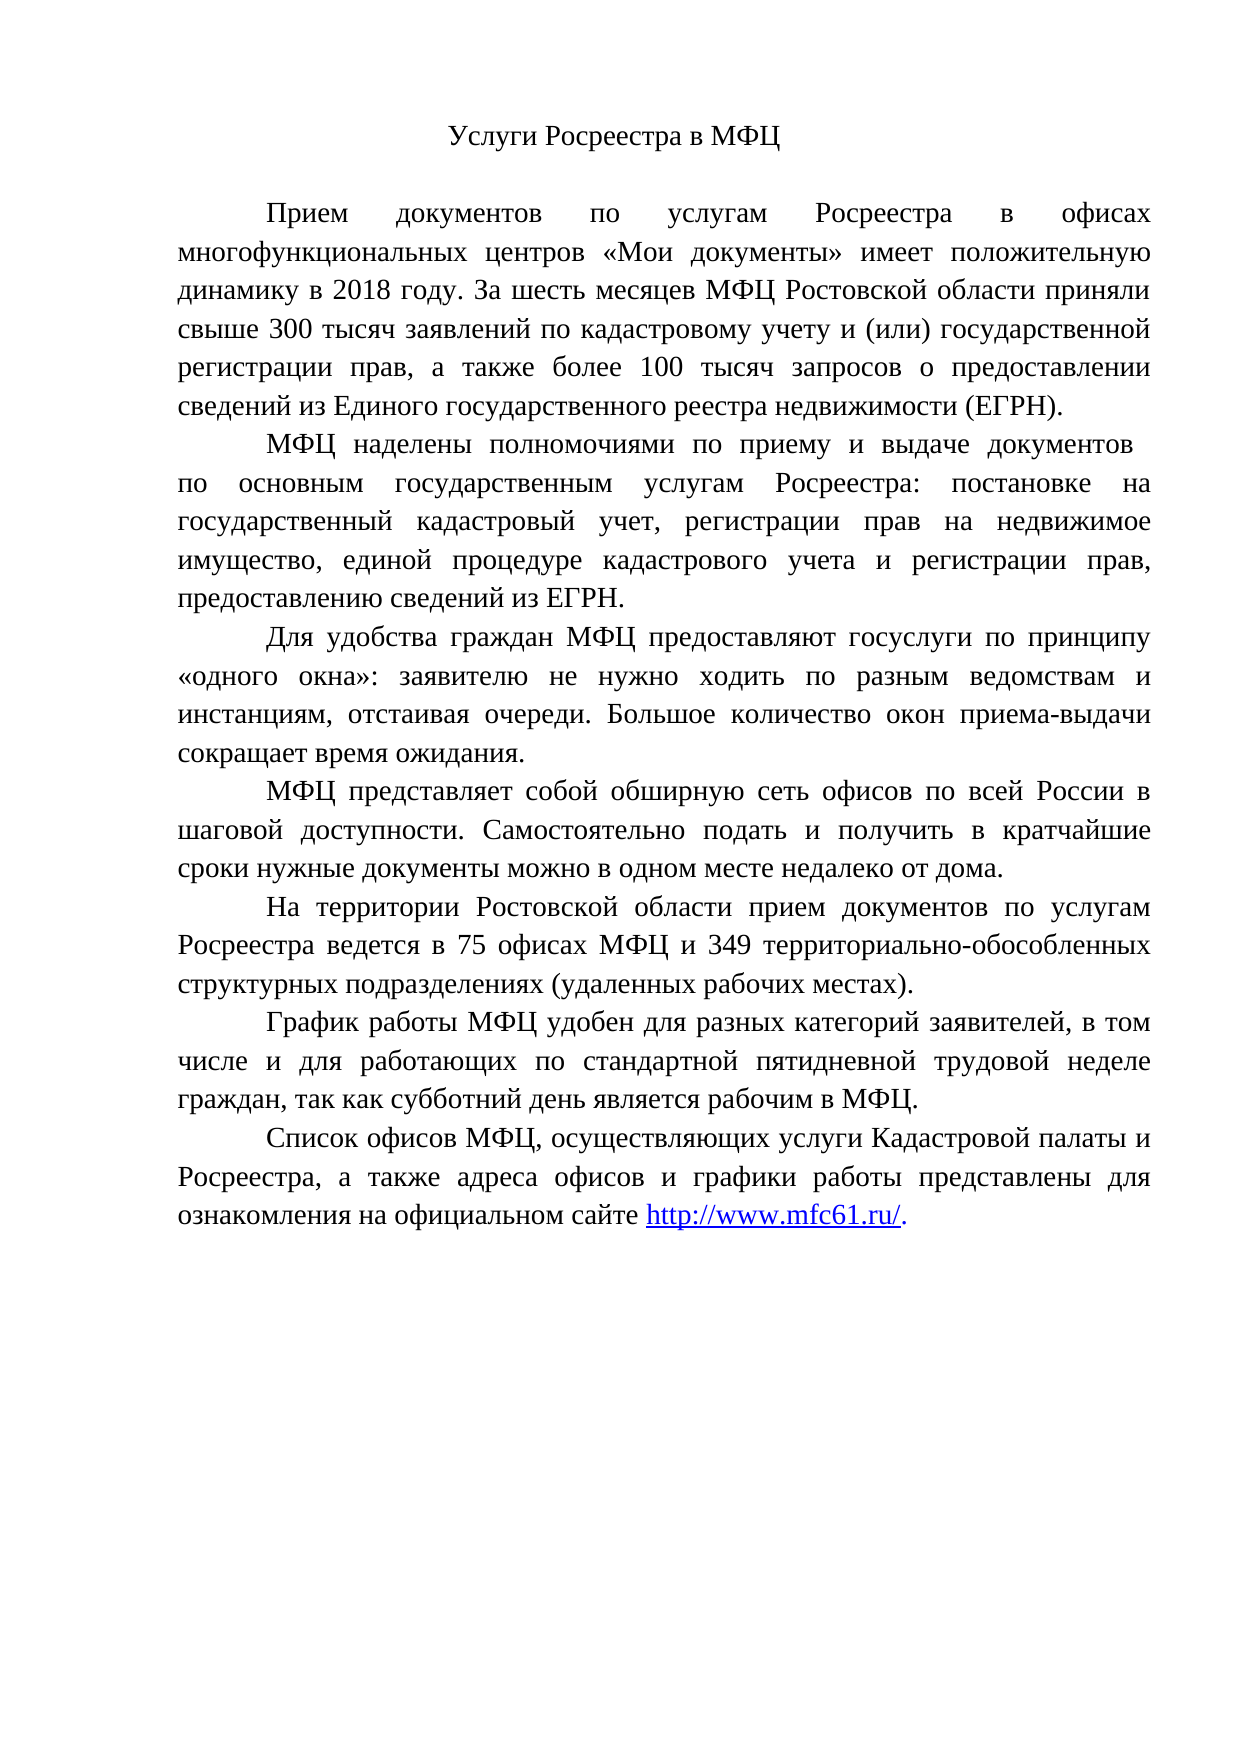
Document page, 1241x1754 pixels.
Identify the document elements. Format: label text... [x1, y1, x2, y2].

text Для удобства граждан МФЦ предоставляют госуслуги по принципу «одного окна»: заявителю не нужно ходить по разным ведомствам и инстанциям, отстаивая очереди. Большое количество окон приема-выдачи сокращает время ожидания. [177, 619, 1152, 768]
text Прием документов по услугам Росреестра в офисах многофункциональных центров «Мои документы» имеет положительную динамику в 2018 году. За шесть месяцев МФЦ Ростовской области приняли свыше 300 тысяч заявлений по кадастровому учету и (или) государственной регистрации прав, а также более 100 тысяч запросов о предоставлении сведений из Единого государственного реестра недвижимости (ЕГРН). [177, 195, 1152, 421]
text МФЦ представляет собой обширную сеть офисов по всей России в шаговой доступности. Самостоятельно подать и получить в кратчайшие сроки нужные документы можно в одном месте недалеко от дома. [177, 773, 1152, 884]
text Список офисов МФЦ, осуществляющих услуги Кадастровой палаты и Росреестра, а также адреса офисов и графики работы представлены для ознакомления на официальном сайте http://www.mfc61.ru/. [177, 1120, 1152, 1231]
text Услуги Росреестра в МФЦ [177, 118, 1152, 152]
text График работы МФЦ удобен для разных категорий заявителей, в том числе и для работающих по стандартной пятидневной трудовой неделе граждан, так как субботний день является рабочим в МФЦ. [177, 1004, 1152, 1115]
text На территории Ростовской области прием документов по услугам Росреестра ведется в 75 офисах МФЦ и 349 территориально-обособленных структурных подразделениях (удаленных рабочих местах). [177, 889, 1152, 999]
text МФЦ наделены полномочиями по приему и выдаче документов по основным государственным услугам Росреестра: постановке на государственный кадастровый учет, регистрации прав на недвижимое имущество, единой процедуре кадастрового учета и регистрации прав, предоставлению сведений из ЕГРН. [177, 426, 1152, 614]
